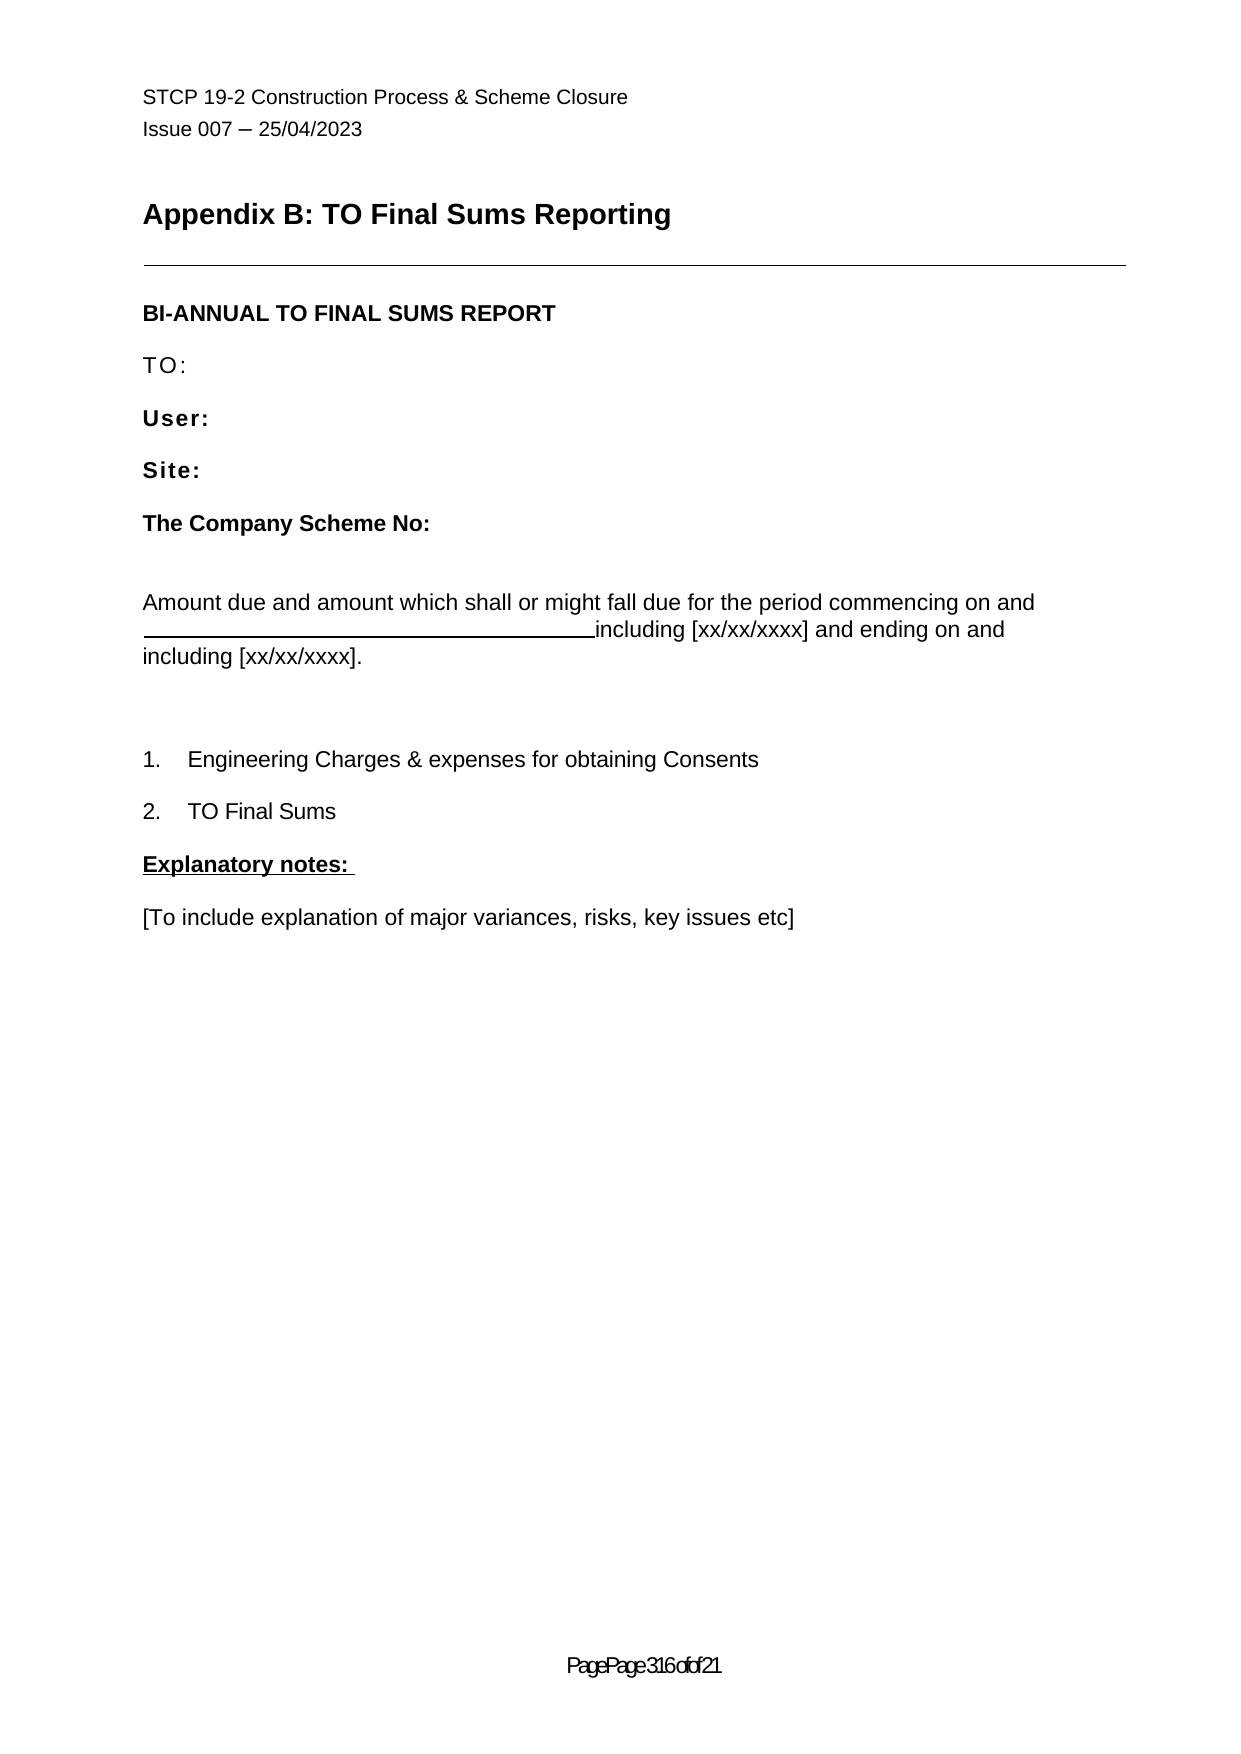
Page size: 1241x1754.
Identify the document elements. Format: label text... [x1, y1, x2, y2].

list TO Final Sums [142, 798, 1136, 825]
text User: [142, 406, 1136, 432]
text Site: [142, 458, 1136, 484]
list Engineering Charges & expenses for obtaining Consents [142, 746, 1136, 773]
text Amount due and amount which shall or might fall due for the period commencing on and including [xx/xx/xxxx] and ending on and including [xx/xx/xxxx]. [142, 589, 1038, 670]
text Appendix B: TO Final Sums Reporting [142, 197, 1136, 231]
text Explanatory notes: [142, 852, 1136, 878]
text STCP 19-2 Construction Process & Scheme Closure [142, 84, 1136, 109]
text [To include explanation of major variances, risks, key issues etc] [142, 904, 1136, 931]
text The Company Scheme No: [142, 510, 1136, 536]
text BI-ANNUAL TO FINAL SUMS REPORT [142, 265, 1136, 327]
text TO: [142, 352, 1136, 378]
text Issue 007 – 25/04/2023 [142, 117, 1136, 142]
